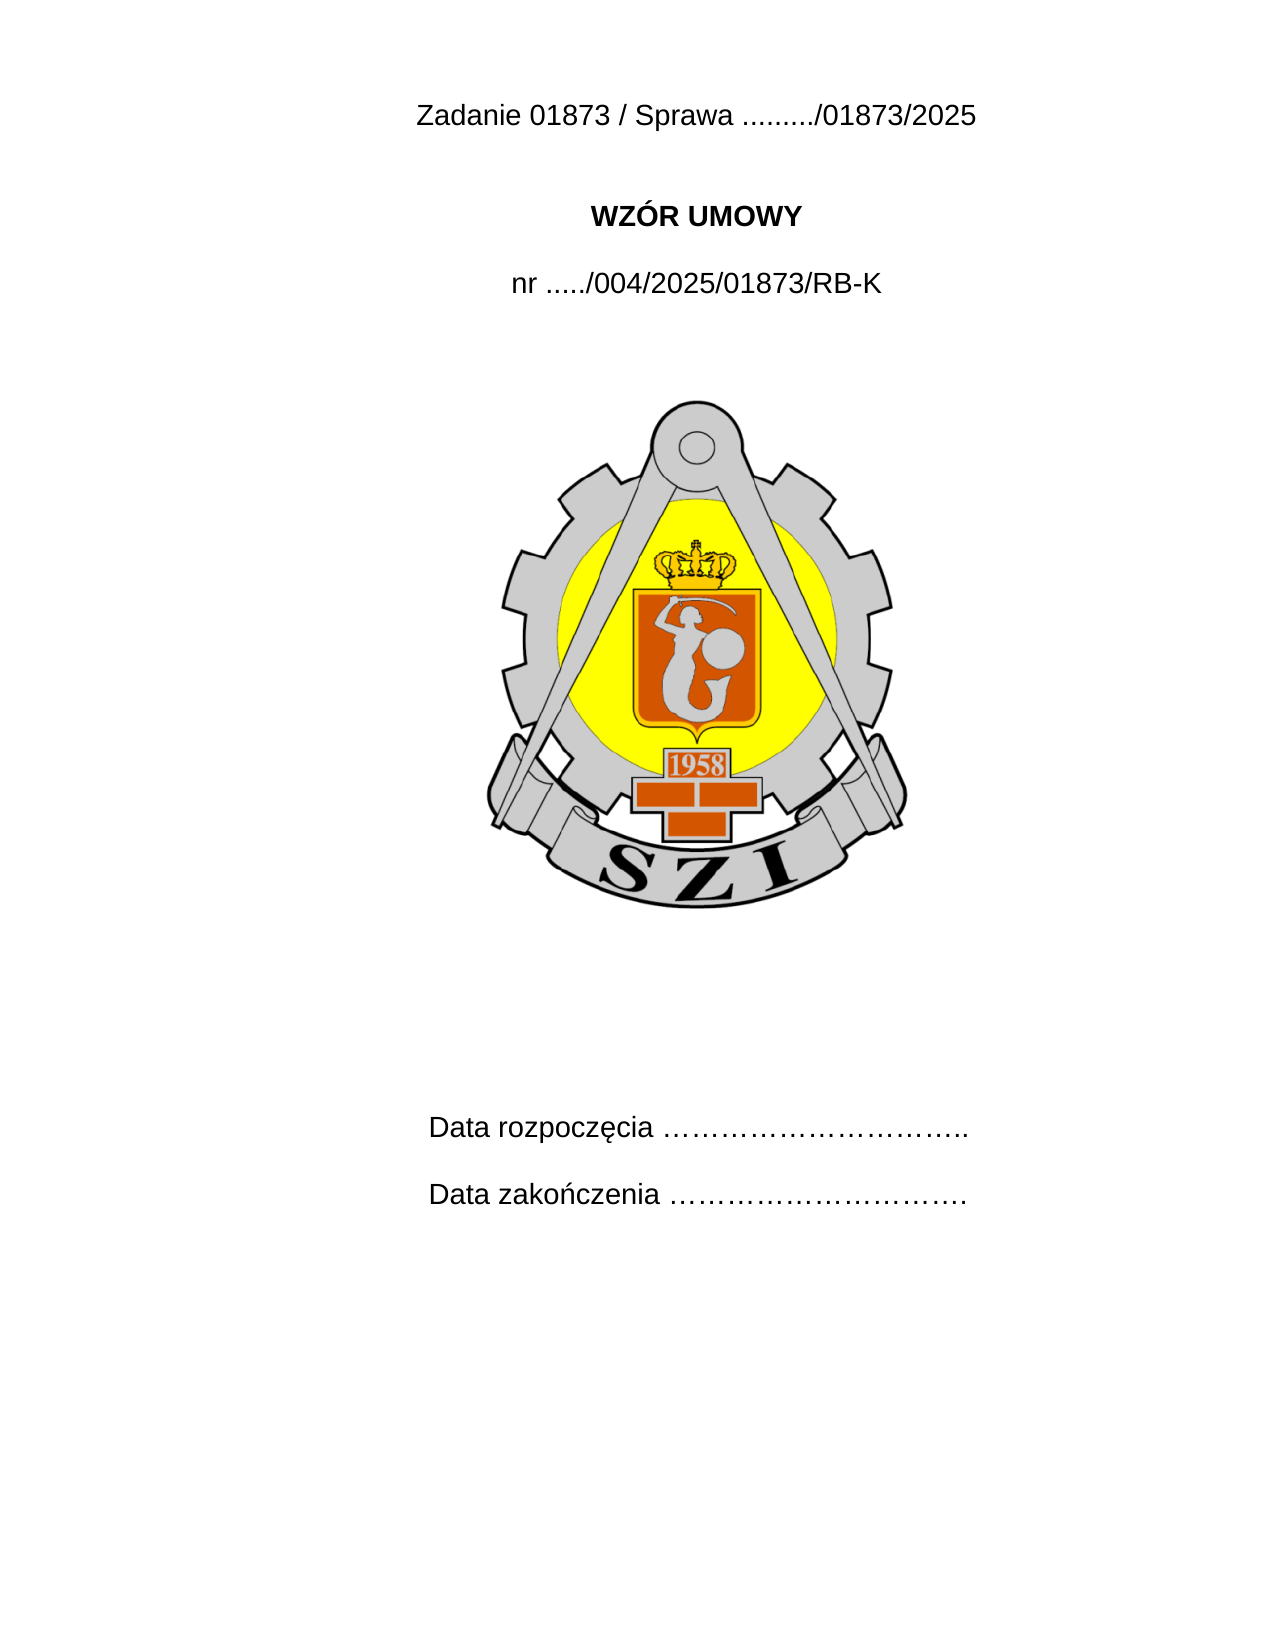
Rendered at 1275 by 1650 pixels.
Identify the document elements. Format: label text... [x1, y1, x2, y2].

picture [485, 399, 909, 909]
text Data rozpoczęcia ………………………….. [354, 1110, 1187, 1143]
text Data zakończenia …………………………. [354, 1177, 1187, 1210]
text Zadanie 01873 / Sprawa ........./01873/2025 [207, 98, 1187, 131]
text WZÓR UMOWY [207, 198, 1187, 232]
text nr ...../004/2025/01873/RB-K [207, 266, 1187, 299]
